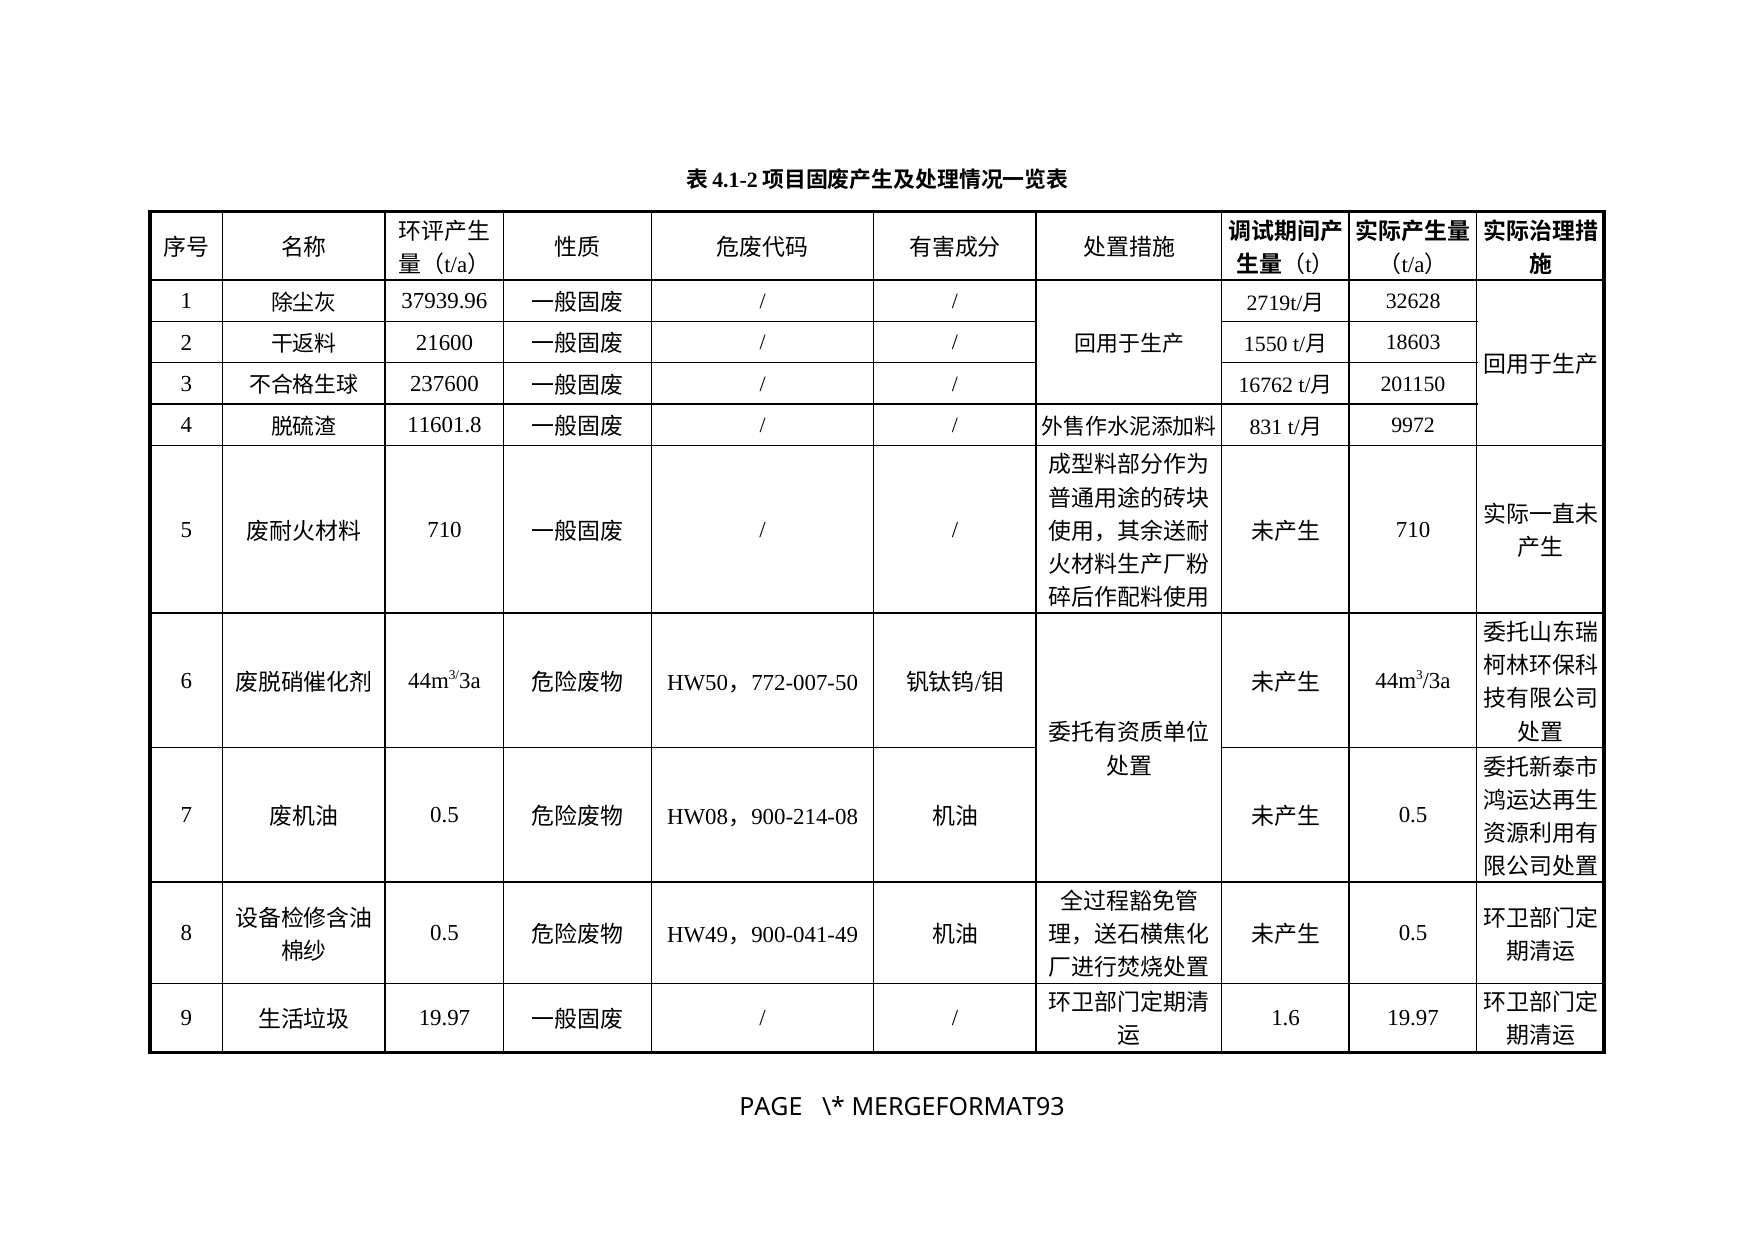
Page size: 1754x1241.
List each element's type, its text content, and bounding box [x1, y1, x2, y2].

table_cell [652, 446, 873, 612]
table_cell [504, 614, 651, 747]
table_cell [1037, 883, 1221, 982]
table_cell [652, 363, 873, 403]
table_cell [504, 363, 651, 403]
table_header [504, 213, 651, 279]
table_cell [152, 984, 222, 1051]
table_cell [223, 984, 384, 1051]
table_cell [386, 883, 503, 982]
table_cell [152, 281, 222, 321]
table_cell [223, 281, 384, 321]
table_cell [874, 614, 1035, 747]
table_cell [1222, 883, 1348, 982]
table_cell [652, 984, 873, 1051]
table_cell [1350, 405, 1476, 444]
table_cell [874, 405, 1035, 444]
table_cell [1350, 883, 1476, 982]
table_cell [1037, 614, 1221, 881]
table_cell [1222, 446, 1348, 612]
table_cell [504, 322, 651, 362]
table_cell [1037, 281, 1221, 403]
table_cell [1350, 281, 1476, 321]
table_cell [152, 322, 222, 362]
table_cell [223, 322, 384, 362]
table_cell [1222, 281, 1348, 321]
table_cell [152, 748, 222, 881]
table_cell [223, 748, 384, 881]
text 表4.1-2项目固废产生及处理情况一览表 [150, 162, 1604, 194]
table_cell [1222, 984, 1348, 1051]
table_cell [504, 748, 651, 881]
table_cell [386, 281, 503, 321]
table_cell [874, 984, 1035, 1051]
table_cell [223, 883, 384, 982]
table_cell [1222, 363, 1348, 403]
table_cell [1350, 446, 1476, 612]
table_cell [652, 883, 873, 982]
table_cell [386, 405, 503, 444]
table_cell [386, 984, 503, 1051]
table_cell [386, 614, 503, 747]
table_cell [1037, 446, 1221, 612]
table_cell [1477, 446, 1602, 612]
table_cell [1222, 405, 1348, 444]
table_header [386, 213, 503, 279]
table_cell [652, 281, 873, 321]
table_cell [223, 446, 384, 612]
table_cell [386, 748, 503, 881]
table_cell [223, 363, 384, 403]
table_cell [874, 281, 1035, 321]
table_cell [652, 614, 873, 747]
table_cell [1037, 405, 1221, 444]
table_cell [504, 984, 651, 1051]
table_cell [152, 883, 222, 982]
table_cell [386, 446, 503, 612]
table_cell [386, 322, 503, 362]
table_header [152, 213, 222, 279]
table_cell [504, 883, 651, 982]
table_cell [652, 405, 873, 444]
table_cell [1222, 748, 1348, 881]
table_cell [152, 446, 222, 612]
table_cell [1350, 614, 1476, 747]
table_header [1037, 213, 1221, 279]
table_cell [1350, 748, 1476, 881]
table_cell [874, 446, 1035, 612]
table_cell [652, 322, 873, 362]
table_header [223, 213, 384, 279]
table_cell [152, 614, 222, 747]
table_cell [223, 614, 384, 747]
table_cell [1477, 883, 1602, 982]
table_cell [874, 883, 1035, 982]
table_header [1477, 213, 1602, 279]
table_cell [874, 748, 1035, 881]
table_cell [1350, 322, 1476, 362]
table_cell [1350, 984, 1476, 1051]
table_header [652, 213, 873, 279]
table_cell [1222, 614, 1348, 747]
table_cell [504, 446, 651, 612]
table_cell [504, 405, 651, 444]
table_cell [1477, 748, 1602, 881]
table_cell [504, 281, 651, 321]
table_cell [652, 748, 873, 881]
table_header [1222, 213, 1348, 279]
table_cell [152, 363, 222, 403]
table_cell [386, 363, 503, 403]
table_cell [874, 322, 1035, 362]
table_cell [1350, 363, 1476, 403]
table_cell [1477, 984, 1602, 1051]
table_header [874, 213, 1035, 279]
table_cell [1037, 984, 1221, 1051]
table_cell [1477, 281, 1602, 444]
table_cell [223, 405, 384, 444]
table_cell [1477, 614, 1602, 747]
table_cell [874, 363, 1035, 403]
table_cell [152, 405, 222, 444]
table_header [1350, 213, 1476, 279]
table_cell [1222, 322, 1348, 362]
